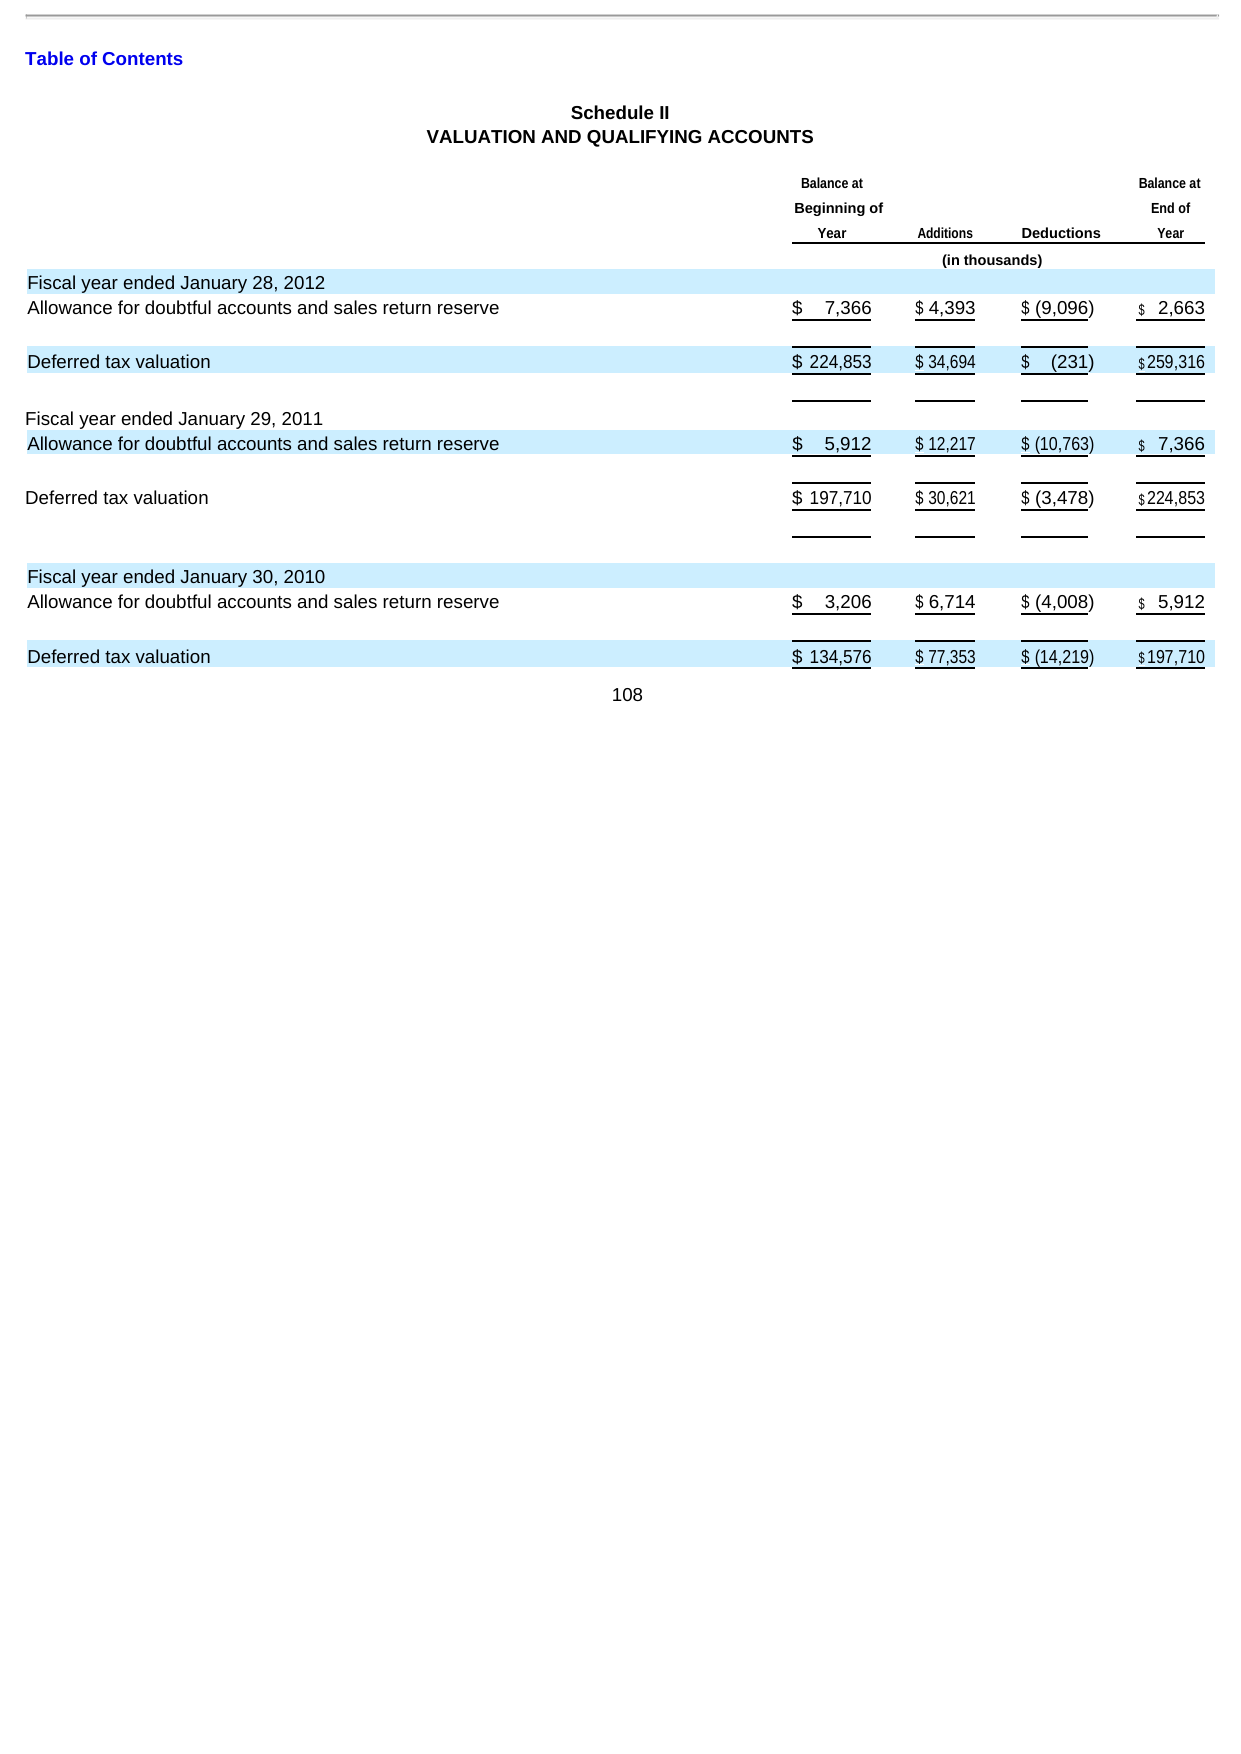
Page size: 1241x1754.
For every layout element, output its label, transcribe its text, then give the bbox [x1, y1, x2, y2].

text Table of Contents [25, 48, 1215, 69]
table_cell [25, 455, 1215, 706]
text VALUATION AND QUALIFYING ACCOUNTS [25, 125, 1215, 147]
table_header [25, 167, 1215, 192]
picture [23, 14, 1220, 21]
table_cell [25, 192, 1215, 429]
text Schedule II [25, 102, 1215, 123]
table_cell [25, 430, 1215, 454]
